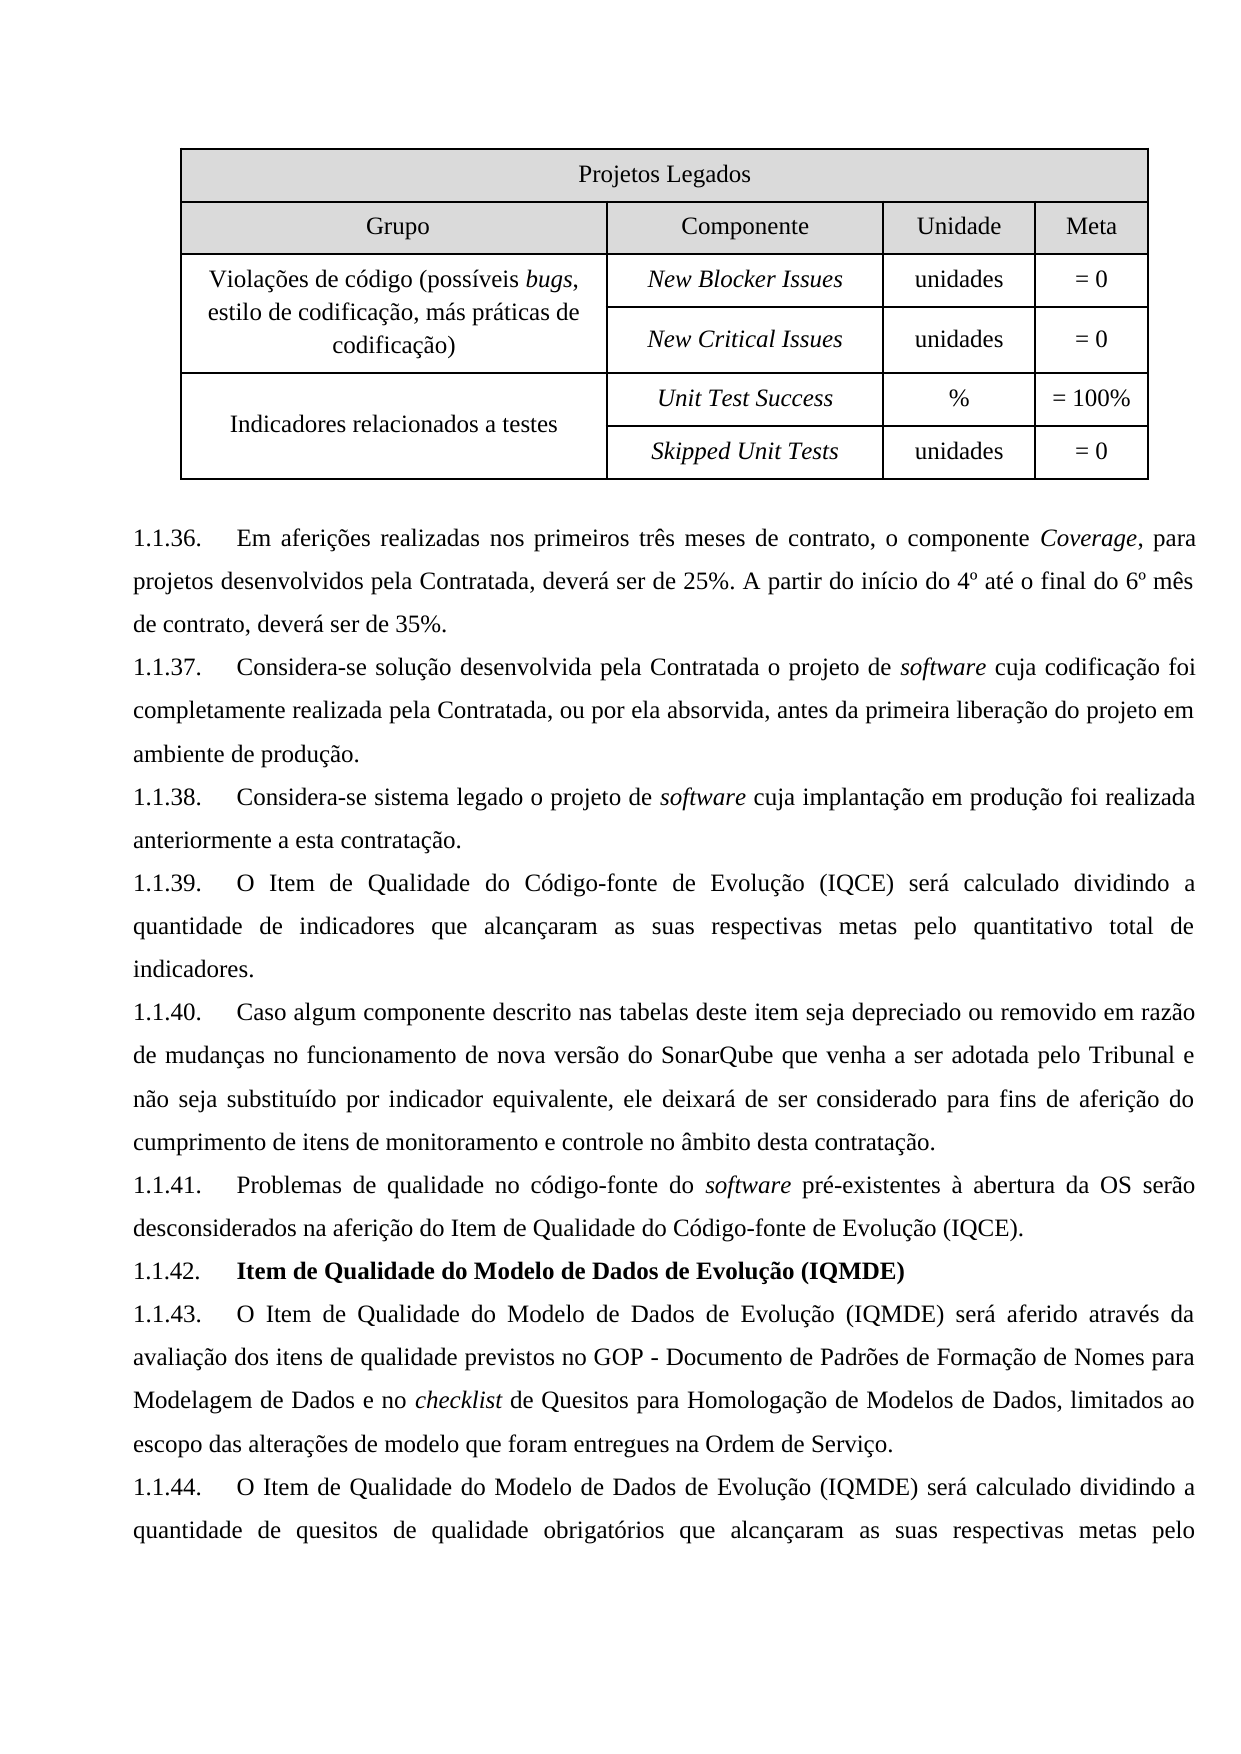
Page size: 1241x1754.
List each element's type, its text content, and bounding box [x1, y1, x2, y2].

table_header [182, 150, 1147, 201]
list O Item de Qualidade do Modelo de Dados de Evolução (IQMDE) será aferido através da avaliação dos itens de qualidade previstos no GOP - Documento de Padrões de Formação de Nomes para Modelagem de Dados e no checklist de Quesitos para Homologação de Modelos de Dados, limitados ao escopo das alterações de modelo que foram entregues na Ordem de Serviço. [133, 1299, 1196, 1457]
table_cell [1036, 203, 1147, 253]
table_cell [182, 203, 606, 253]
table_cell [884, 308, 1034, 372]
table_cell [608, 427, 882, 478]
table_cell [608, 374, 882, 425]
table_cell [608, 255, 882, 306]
list Caso algum componente descrito nas tabelas deste item seja depreciado ou removido em razão de mudanças no funcionamento de nova versão do SonarQube que venha a ser adotada pelo Tribunal e não seja substituído por indicador equivalente, ele deixará de ser considerado para fins de aferição do cumprimento de itens de monitoramento e controle no âmbito desta contratação. [133, 997, 1196, 1156]
list Em aferições realizadas nos primeiros três meses de contrato, o componente Coverage, para projetos desenvolvidos pela Contratada, deverá ser de 25%. A partir do início do 4º até o final do 6º mês de contrato, deverá ser de 35%. [133, 523, 1196, 638]
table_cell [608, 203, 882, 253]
list O Item de Qualidade do Código-fonte de Evolução (IQCE) será calculado dividindo a quantidade de indicadores que alcançaram as suas respectivas metas pelo quantitativo total de indicadores. [133, 868, 1196, 983]
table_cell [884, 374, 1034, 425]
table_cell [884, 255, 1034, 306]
list Problemas de qualidade no código-fonte do software pré-existentes à abertura da OS serão desconsiderados na aferição do Item de Qualidade do Código-fonte de Evolução (IQCE). [133, 1170, 1196, 1242]
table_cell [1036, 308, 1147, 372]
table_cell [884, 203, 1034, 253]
list Considera-se sistema legado o projeto de software cuja implantação em produção foi realizada anteriormente a esta contratação. [133, 782, 1196, 854]
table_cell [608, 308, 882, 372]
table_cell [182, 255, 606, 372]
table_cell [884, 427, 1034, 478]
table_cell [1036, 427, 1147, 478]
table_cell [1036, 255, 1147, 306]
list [133, 1472, 1196, 1544]
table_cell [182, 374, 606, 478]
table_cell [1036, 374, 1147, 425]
list Item de Qualidade do Modelo de Dados de Evolução (IQMDE) [133, 1256, 1196, 1285]
list Considera-se solução desenvolvida pela Contratada o projeto de software cuja codificação foi completamente realizada pela Contratada, ou por ela absorvida, antes da primeira liberação do projeto em ambiente de produção. [133, 652, 1196, 767]
